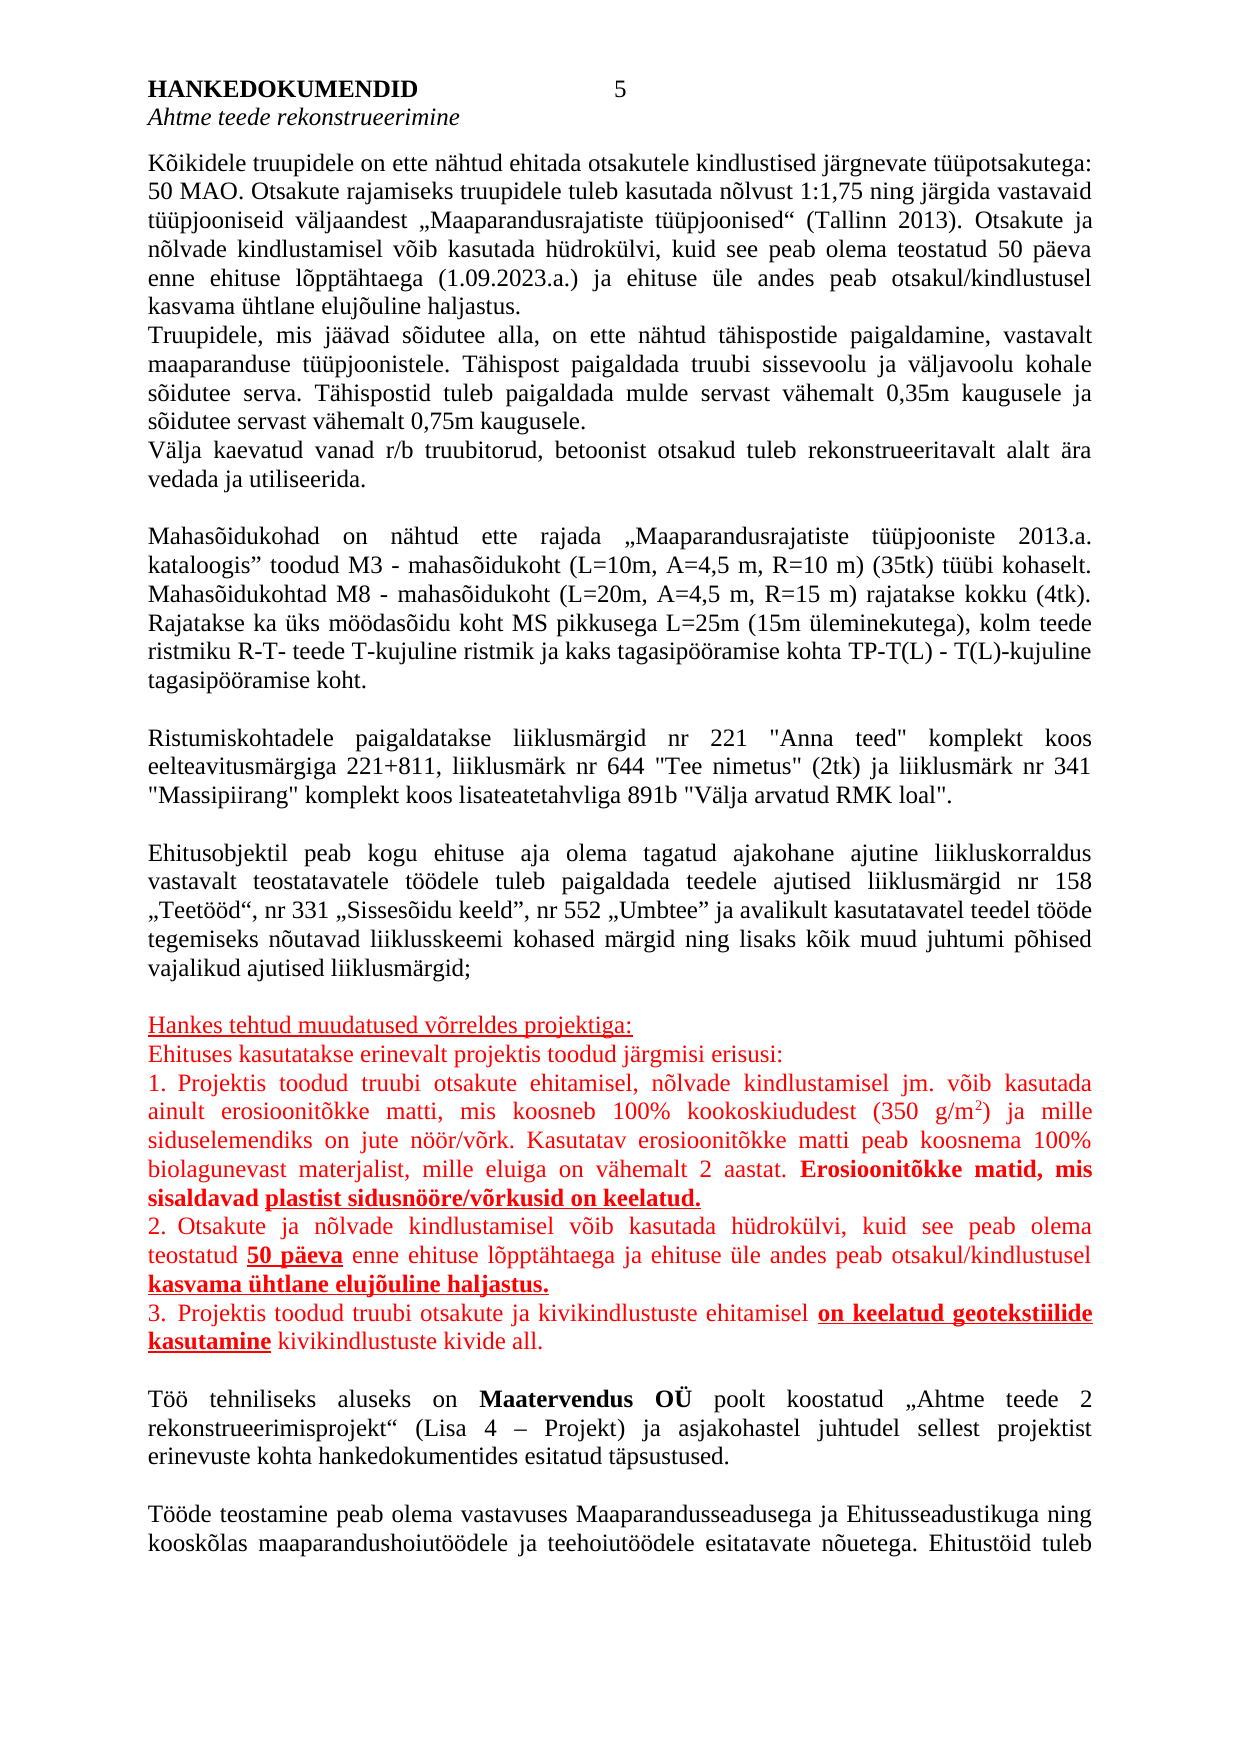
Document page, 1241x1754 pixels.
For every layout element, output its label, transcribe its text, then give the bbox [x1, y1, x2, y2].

list Otsakute ja nõlvade kindlustamisel võib kasutada hüdrokülvi, kuid see peab olema teostatud 50 päeva enne ehituse lõpptähtaega ja ehituse üle andes peab otsakul/kindlustusel kasvama ühtlane elujõuline haljastus. [148, 1211, 1093, 1298]
text Ehituses kasutatakse erinevalt projektis toodud järgmisi erisusi: [148, 1039, 1093, 1068]
text Ehitusobjektil peab kogu ehituse aja olema tagatud ajakohane ajutine liikluskorraldus vastavalt teostatavatele töödele tuleb paigaldada teedele ajutised liiklusmärgid nr 158 „Teetööd“, nr 331 „Sissesõidu keeld”, nr 552 „Umbtee” ja avalikult kasutatavatel teedel tööde tegemiseks nõutavad liiklusskeemi kohased märgid ning lisaks kõik muud juhtumi põhised vajalikud ajutised liiklusmärgid; [148, 838, 1093, 981]
text Kõikidele truupidele on ette nähtud ehitada otsakutele kindlustised järgnevate tüüpotsakutega: 50 MAO. Otsakute rajamiseks truupidele tuleb kasutada nõlvust 1:1,75 ning järgida vastavaid tüüpjooniseid väljaandest „Maaparandusrajatiste tüüpjoonised“ (Tallinn 2013). Otsakute ja nõlvade kindlustamisel võib kasutada hüdrokülvi, kuid see peab olema teostatud 50 päeva enne ehituse lõpptähtaega (1.09.2023.a.) ja ehituse üle andes peab otsakul/kindlustusel kasvama ühtlane elujõuline haljastus. [148, 148, 1093, 320]
text Ristumiskohtadele paigaldatakse liiklusmärgid nr 221 "Anna teed" komplekt koos eelteavitusmärgiga 221+811, liiklusmärk nr 644 "Tee nimetus" (2tk) ja liiklusmärk nr 341 "Massipiirang" komplekt koos lisateatetahvliga 891b "Välja arvatud RMK loal". [148, 723, 1093, 809]
text Truupidele, mis jäävad sõidutee alla, on ette nähtud tähispostide paigaldamine, vastavalt maaparanduse tüüpjoonistele. Tähispost paigaldada truubi sissevoolu ja väljavoolu kohale sõidutee serva. Tähispostid tuleb paigaldada mulde servast vähemalt 0,35m kaugusele ja sõidutee servast vähemalt 0,75m kaugusele. [148, 320, 1093, 435]
text Hankes tehtud muudatused võrreldes projektiga: [148, 1010, 1093, 1039]
list Projektis toodud truubi otsakute ehitamisel, nõlvade kindlustamisel jm. võib kasutada ainult erosioonitõkke matti, mis koosneb 100% kookoskiududest (350 g/m2) ja mille siduselemendiks on jute nöör/võrk. Kasutatav erosioonitõkke matti peab koosnema 100% biolagunevast materjalist, mille eluiga on vähemalt 2 aastat. Erosioonitõkke matid, mis sisaldavad plastist sidusnööre/võrkusid on keelatud. [148, 1068, 1093, 1211]
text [148, 1499, 1093, 1556]
text Mahasõidukohad on nähtud ette rajada „Maaparandusrajatiste tüüpjooniste 2013.a. kataloogis” toodud M3 - mahasõidukoht (L=10m, A=4,5 m, R=10 m) (35tk) tüübi kohaselt. Mahasõidukohtad M8 - mahasõidukoht (L=20m, A=4,5 m, R=15 m) rajatakse kokku (4tk). Rajatakse ka üks möödasõidu koht MS pikkusega L=25m (15m üleminekutega), kolm teede ristmiku R-T- teede T-kujuline ristmik ja kaks tagasipööramise kohta TP-T(L) - T(L)-kujuline tagasipööramise koht. [148, 521, 1093, 694]
list Projektis toodud truubi otsakute ja kivikindlustuste ehitamisel on keelatud geotekstiilide kasutamine kivikindlustuste kivide all. [148, 1298, 1093, 1355]
text Välja kaevatud vanad r/b truubitorud, betoonist otsakud tuleb rekonstrueeritavalt alalt ära vedada ja utiliseerida. [148, 435, 1093, 493]
text Töö tehniliseks aluseks on Maatervendus OÜ poolt koostatud „Ahtme teede 2 rekonstrueerimisprojekt“ (Lisa 4 – Projekt) ja asjakohastel juhtudel sellest projektist erinevuste kohta hankedokumentides esitatud täpsustused. [148, 1384, 1093, 1470]
